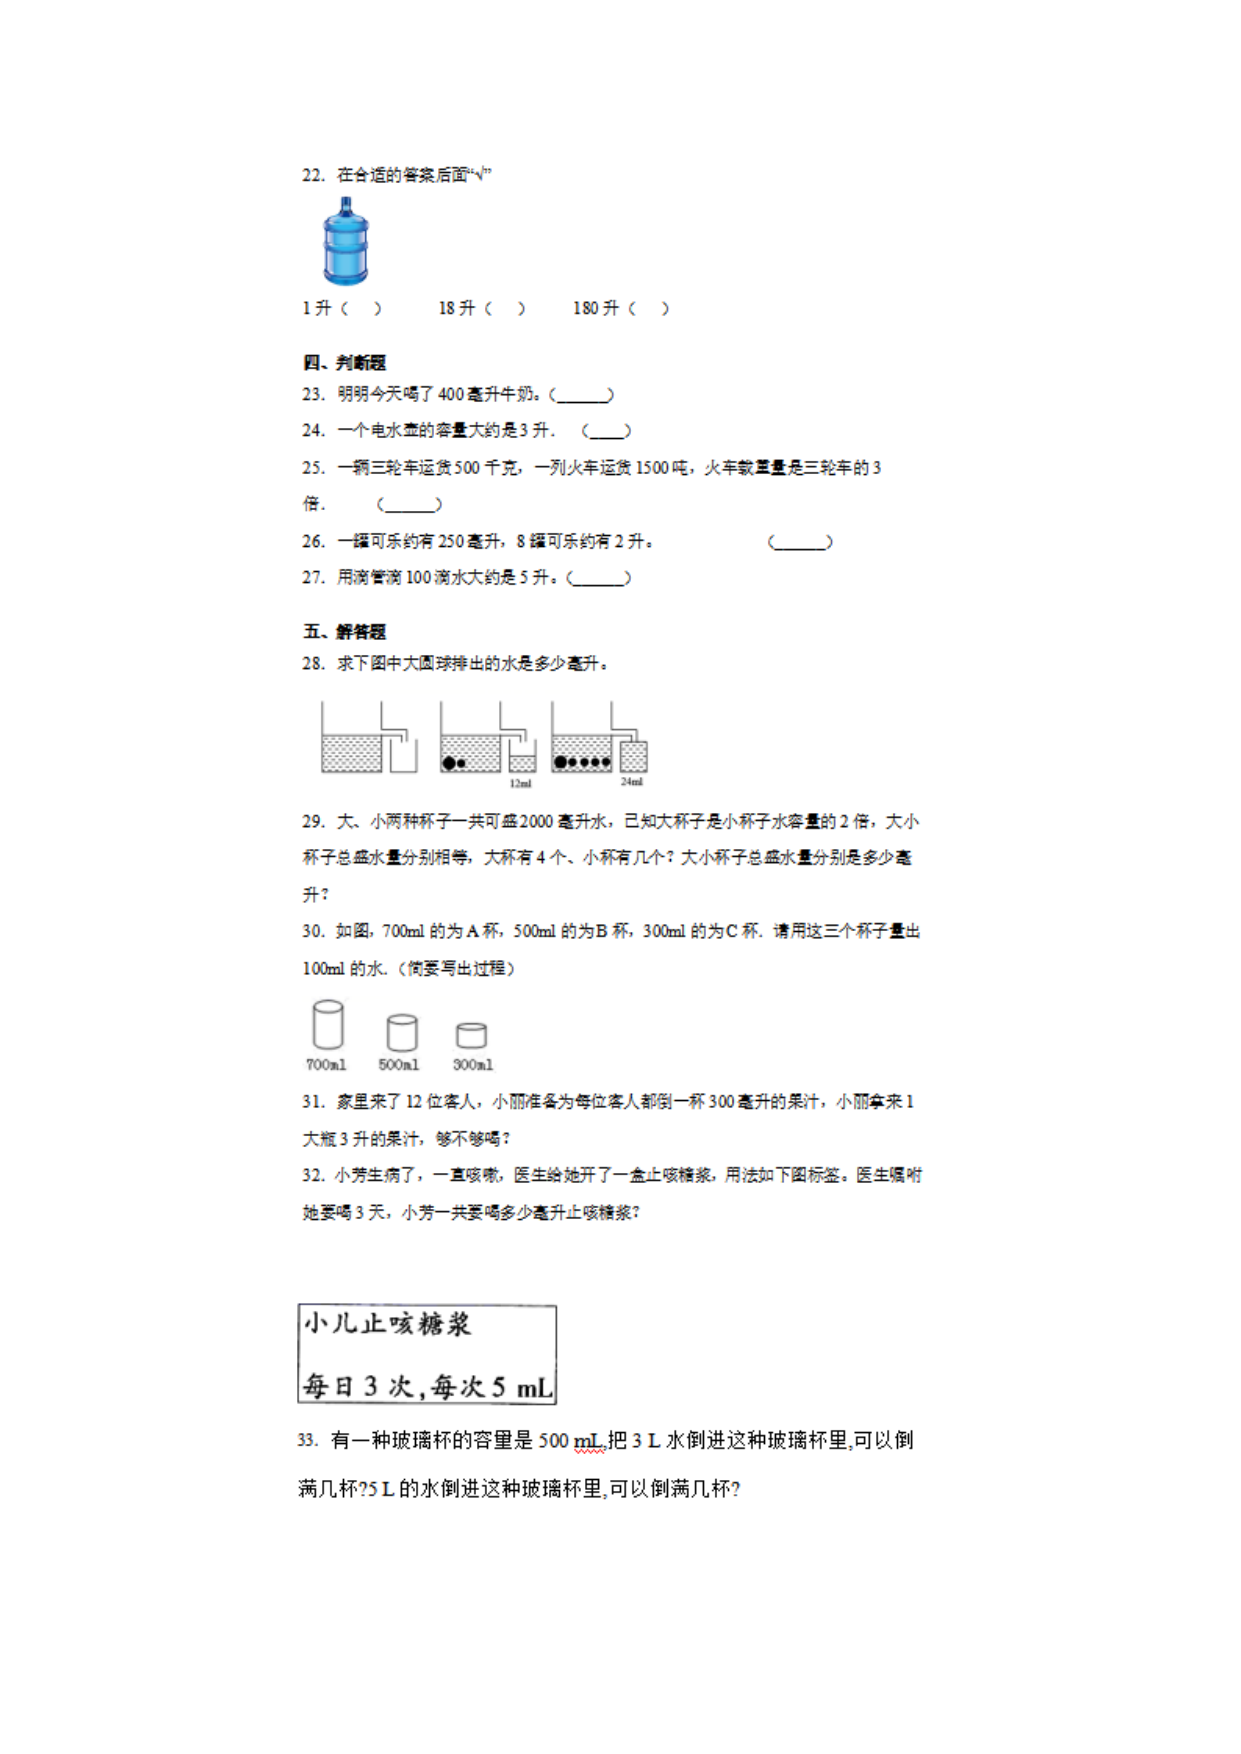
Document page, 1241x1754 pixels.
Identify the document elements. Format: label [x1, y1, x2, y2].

picture [271, 1299, 969, 1562]
picture [273, 162, 967, 1280]
